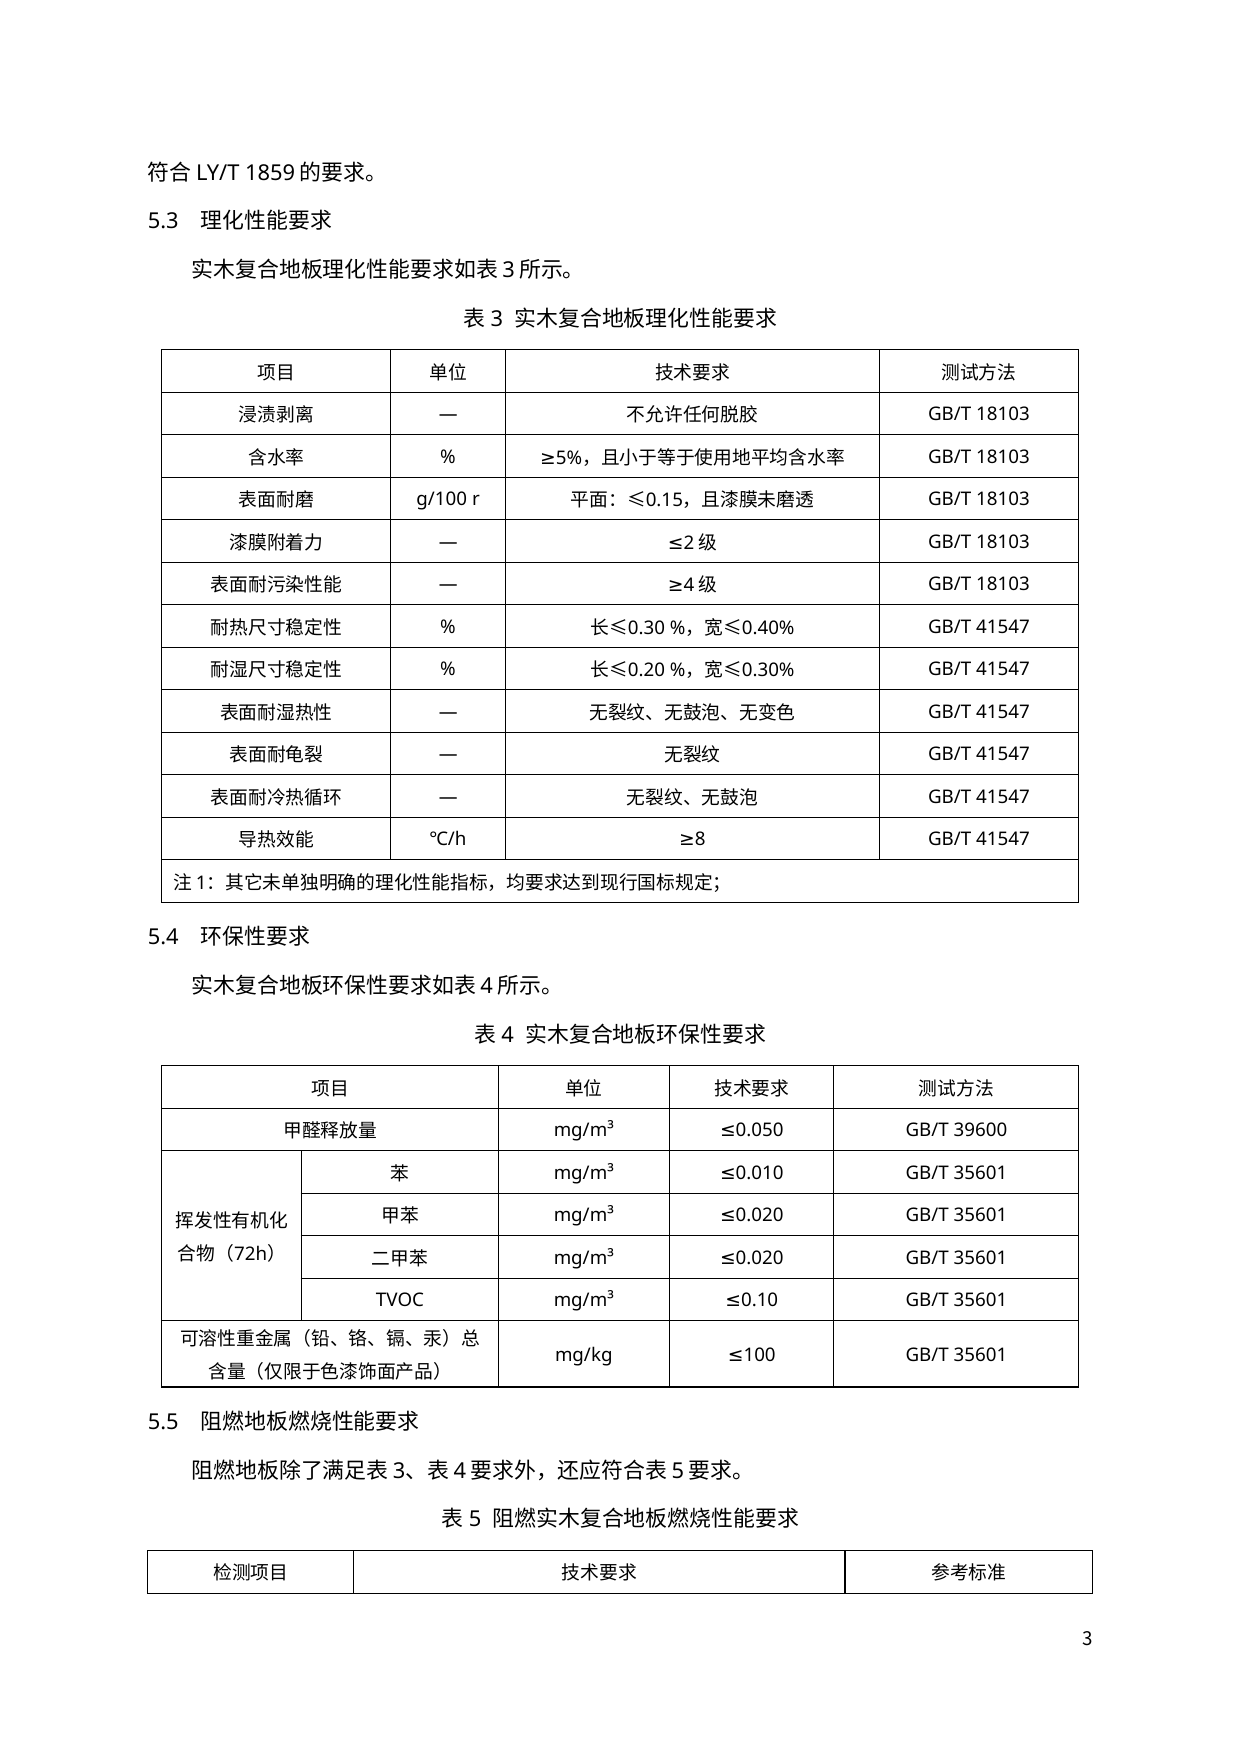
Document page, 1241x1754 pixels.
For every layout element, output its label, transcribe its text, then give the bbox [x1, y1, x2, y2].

table_cell GB/T 18103 [880, 393, 1078, 434]
text 阻燃地板除了满足表3、表4要求外，还应符合表5要求。 [148, 1452, 1092, 1485]
table_cell GB/T 35601 [834, 1151, 1078, 1193]
table_cell GB/T 18103 [880, 520, 1078, 562]
table_cell % [391, 605, 505, 647]
table_cell 无裂纹 [506, 733, 879, 774]
table_cell ≤0.10 [670, 1279, 833, 1320]
table_header 技术要求 [354, 1551, 844, 1592]
table_cell GB/T 18103 [880, 563, 1078, 604]
table_cell mg/m³ [499, 1109, 669, 1150]
table_cell GB/T 41547 [880, 775, 1078, 817]
table_cell 耐湿尺寸稳定性 [162, 648, 390, 689]
text 理化性能要求 [148, 203, 1092, 236]
table_header 单位 [391, 350, 505, 392]
table_cell 平面：≤0.15，且漆膜未磨透 [506, 478, 879, 519]
table_cell 甲醛释放量 [162, 1109, 498, 1150]
table_cell 不允许任何脱胶 [506, 393, 879, 434]
table_cell 无裂纹、无鼓泡 [506, 775, 879, 817]
table_cell GB/T 41547 [880, 690, 1078, 732]
table_header 测试方法 [834, 1066, 1078, 1108]
table_cell mg/m³ [499, 1194, 669, 1235]
table_cell 表面耐湿热性 [162, 690, 390, 732]
table_cell ≤2级 [506, 520, 879, 562]
table_cell GB/T 35601 [834, 1194, 1078, 1235]
table_cell 长≤0.20 %，宽≤0.30% [506, 648, 879, 689]
text 环保性要求 [148, 919, 1092, 952]
table_cell 耐热尺寸稳定性 [162, 605, 390, 647]
text 阻燃地板燃烧性能要求 [148, 1404, 1092, 1436]
table_cell % [391, 648, 505, 689]
table_cell g/100 r [391, 478, 505, 519]
table_cell — [391, 393, 505, 434]
table_cell 二甲苯 [302, 1236, 498, 1278]
table_cell 表面耐磨 [162, 478, 390, 519]
text 表 4 实木复合地板环保性要求 [148, 1017, 1092, 1049]
table_cell mg/m³ [499, 1236, 669, 1278]
table_cell 表面耐龟裂 [162, 733, 390, 774]
table_header 技术要求 [506, 350, 879, 392]
table_cell ≥5%，且小于等于使用地平均含水率 [506, 435, 879, 477]
table_cell 浸渍剥离 [162, 393, 390, 434]
table_cell GB/T 35601 [834, 1236, 1078, 1278]
table_cell GB/T 41547 [880, 648, 1078, 689]
table_cell 含水率 [162, 435, 390, 477]
table_header 测试方法 [880, 350, 1078, 392]
table_cell 表面耐污染性能 [162, 563, 390, 604]
table_cell ≤0.020 [670, 1236, 833, 1278]
table_cell — [391, 690, 505, 732]
table_cell GB/T 18103 [880, 435, 1078, 477]
table_cell 注1：其它未单独明确的理化性能指标，均要求达到现行国标规定； [162, 860, 1078, 902]
table_cell GB/T 35601 [834, 1321, 1078, 1386]
table_cell mg/m³ [499, 1151, 669, 1193]
table_cell mg/m³ [499, 1279, 669, 1320]
table_cell % [391, 435, 505, 477]
table_cell — [391, 563, 505, 604]
table_header 单位 [499, 1066, 669, 1108]
table_cell 挥发性有机化合物（72h） [162, 1151, 301, 1320]
table_cell GB/T 18103 [880, 478, 1078, 519]
table_cell ℃/h [391, 818, 505, 859]
table_cell ≤0.010 [670, 1151, 833, 1193]
table_header 参考标准 [846, 1551, 1092, 1592]
table_header 技术要求 [670, 1066, 833, 1108]
text 实木复合地板环保性要求如表4所示。 [148, 968, 1092, 1000]
table_cell ≥4级 [506, 563, 879, 604]
table_header 检测项目 [148, 1551, 353, 1592]
table_cell ≤100 [670, 1321, 833, 1386]
table_cell GB/T 41547 [880, 733, 1078, 774]
table_cell GB/T 35601 [834, 1279, 1078, 1320]
table_cell 表面耐冷热循环 [162, 775, 390, 817]
table_cell 长≤0.30 %，宽≤0.40% [506, 605, 879, 647]
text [148, 154, 1092, 187]
table_header 项目 [162, 350, 390, 392]
table_cell GB/T 41547 [880, 605, 1078, 647]
table_cell 漆膜附着力 [162, 520, 390, 562]
table_cell mg/kg [499, 1321, 669, 1386]
table_cell 可溶性重金属（铅、铬、镉、汞）总含量（仅限于色漆饰面产品） [162, 1321, 498, 1386]
text 实木复合地板理化性能要求如表3所示。 [148, 252, 1092, 284]
table_cell GB/T 39600 [834, 1109, 1078, 1150]
table_cell — [391, 520, 505, 562]
table_header 项目 [162, 1066, 498, 1108]
table_cell — [391, 775, 505, 817]
table_cell ≥8 [506, 818, 879, 859]
text 表 3 实木复合地板理化性能要求 [148, 301, 1092, 333]
table_cell ≤0.020 [670, 1194, 833, 1235]
table_cell 苯 [302, 1151, 498, 1193]
table_cell 甲苯 [302, 1194, 498, 1235]
table_cell — [391, 733, 505, 774]
table_cell TVOC [302, 1279, 498, 1320]
table_cell GB/T 41547 [880, 818, 1078, 859]
table_cell 无裂纹、无鼓泡、无变色 [506, 690, 879, 732]
table_cell 导热效能 [162, 818, 390, 859]
text 表 5 阻燃实木复合地板燃烧性能要求 [148, 1501, 1092, 1534]
table_cell ≤0.050 [670, 1109, 833, 1150]
